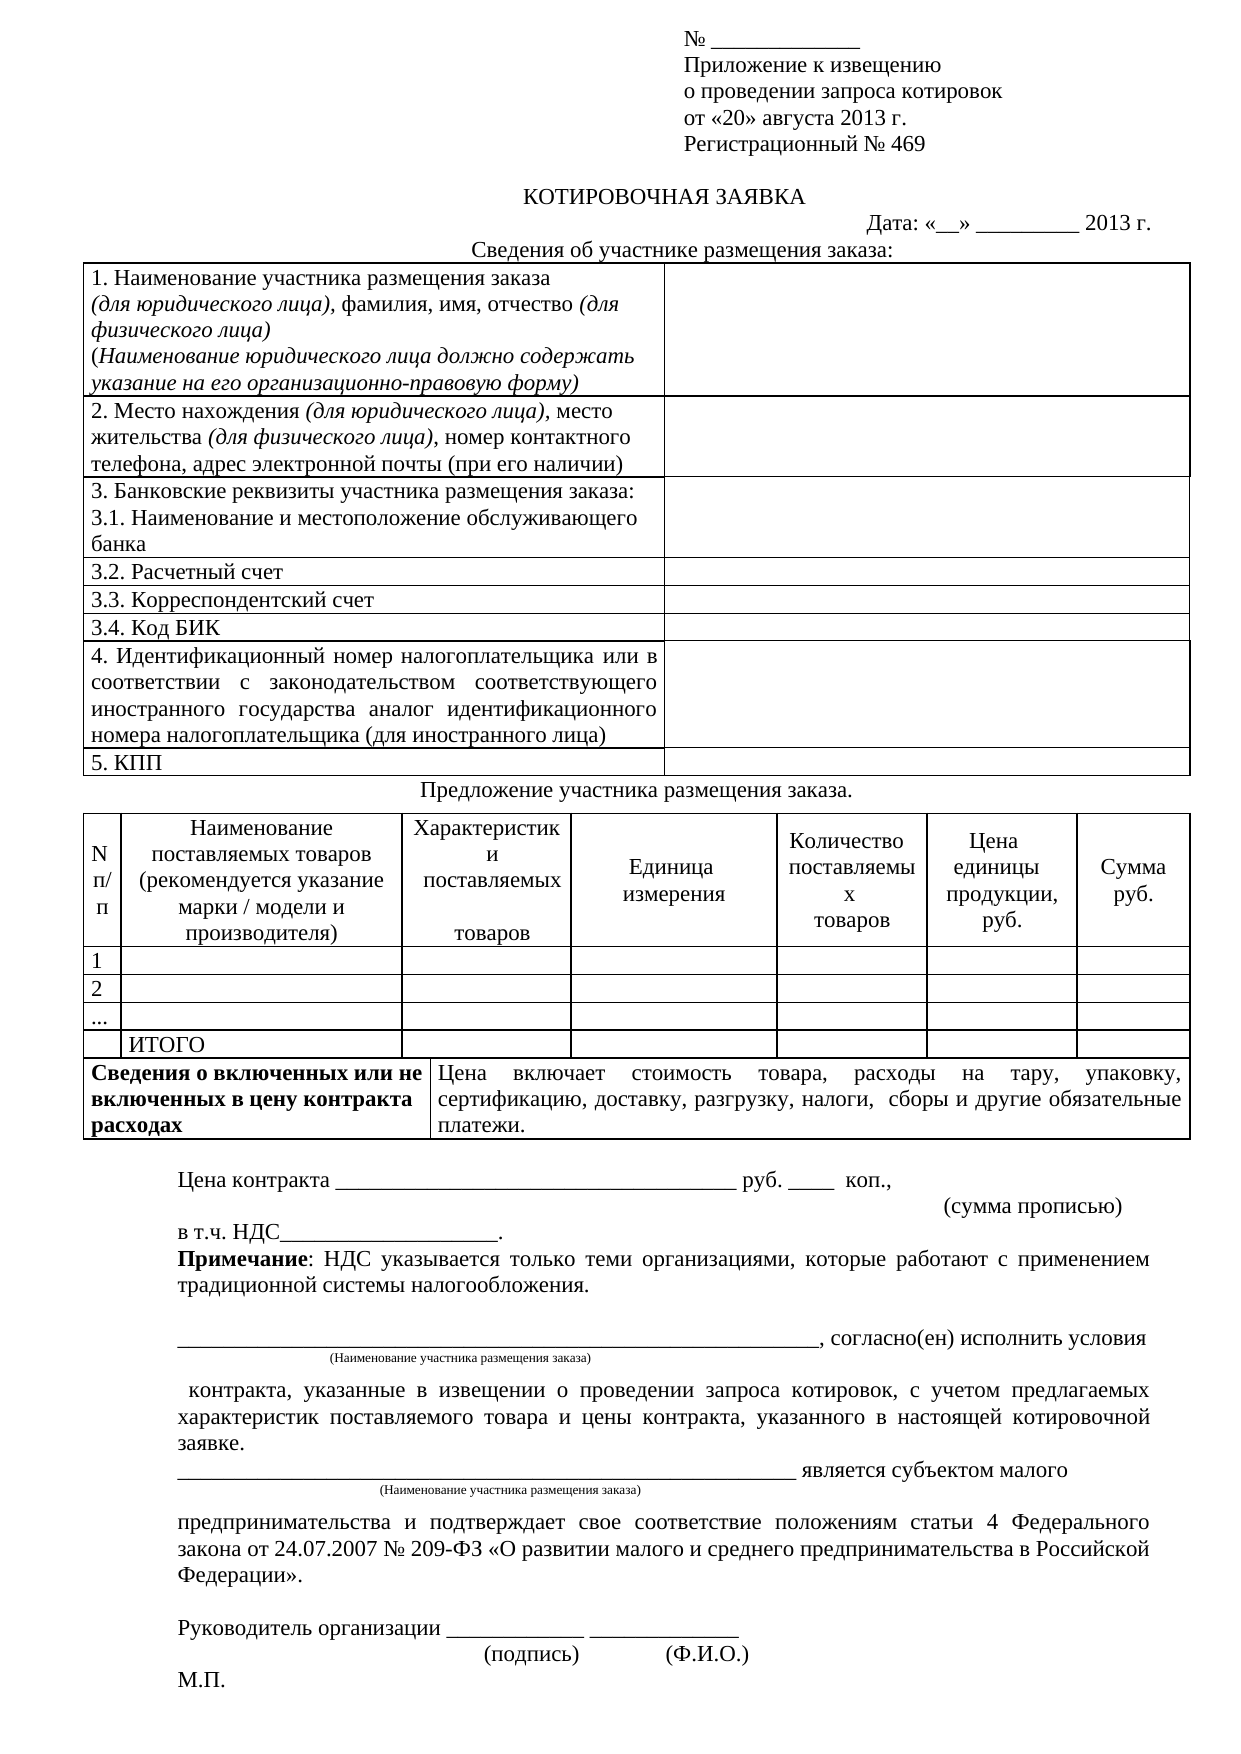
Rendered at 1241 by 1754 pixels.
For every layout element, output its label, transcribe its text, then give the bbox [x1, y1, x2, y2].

table_cell [665, 477, 1189, 557]
text от «20» августа 2013 г. [683, 104, 1152, 130]
table_cell [122, 1003, 401, 1029]
table_cell Количество поставляемых товаров [778, 814, 926, 946]
table_cell Цена включает стоимость товара, расходы на тару, упаковку, сертификацию, доставку, разгрузку, налоги, сборы и другие обязательные платежи. [431, 1059, 1189, 1138]
table_cell 1 [84, 947, 120, 973]
text (подпись) (Ф.И.О.) [177, 1640, 1152, 1666]
text Цена контракта ___________________________________ руб. ____ коп., [177, 1166, 1152, 1192]
table_cell Сумма руб. [1078, 814, 1189, 946]
table_cell 3.3. Корреспондентский счет [84, 586, 664, 612]
table_header [665, 264, 1189, 395]
table_cell [572, 975, 776, 1001]
text Сведения об участнике размещения заказа: [140, 236, 1152, 262]
table_cell [1078, 1003, 1189, 1029]
table_cell 3. Банковские реквизиты участника размещения заказа: 3.1. Наименование и местоположение обслуживающего банка [84, 478, 664, 557]
table_cell [778, 1003, 926, 1029]
table_cell [572, 1031, 776, 1057]
table_cell Единица измерения [572, 814, 776, 946]
table_cell [778, 1031, 926, 1057]
text М.П. [177, 1666, 1152, 1693]
table_cell ИТОГО [122, 1031, 401, 1057]
table_cell [1078, 975, 1189, 1001]
text Дата: «__» _________ 2013 г. [620, 209, 1152, 236]
table_cell [778, 947, 926, 973]
table_cell [122, 947, 401, 973]
text ______________________________________________________ является субъектом малого [177, 1456, 1152, 1482]
table_cell 3.2. Расчетный счет [84, 558, 664, 584]
table_cell [403, 975, 570, 1001]
text (Наименование участника размещения заказа) [177, 1482, 1152, 1508]
table_cell 2 [84, 975, 120, 1001]
text контракта, указанные в извещении о проведении запроса котировок, с учетом предлагаемых характеристик поставляемого товара и цены контракта, указанного в настоящей котировочной заявке. [177, 1377, 1152, 1456]
text в т.ч. НДС___________________. [177, 1218, 1152, 1245]
table_cell Сведения о включенных или не включенных в цену контракта расходах [84, 1059, 430, 1138]
table_cell [928, 947, 1076, 973]
table_cell [665, 641, 1189, 747]
table_cell [1078, 947, 1189, 973]
text предпринимательства и подтверждает свое соответствие положениям статьи 4 Федерального закона от 24.07.2007 № 209-ФЗ «О развитии малого и среднего предпринимательства в Российской Федерации». [177, 1508, 1152, 1587]
table_cell Предложение участника размещения заказа. [84, 776, 1190, 813]
table_cell [403, 1003, 570, 1029]
text о проведении запроса котировок [683, 77, 1152, 104]
table_cell [122, 975, 401, 1001]
table_cell [572, 947, 776, 973]
table_cell [665, 397, 1189, 476]
text Руководитель организации ____________ _____________ [177, 1614, 1152, 1640]
text (Наименование участника размещения заказа) [177, 1350, 1152, 1377]
table_cell [928, 975, 1076, 1001]
table_cell 4. Идентификационный номер налогоплательщика или в соответствии с законодательством соответствующего иностранного государства аналог идентификационного номера налогоплательщика (для иностранного лица) [84, 642, 664, 747]
table_cell 3.4. Код БИК [84, 614, 664, 640]
table_cell [665, 586, 1189, 612]
table_cell [1078, 1031, 1189, 1057]
text (сумма прописью) [177, 1192, 1152, 1218]
table_cell [84, 1031, 120, 1057]
table_cell N п/п [84, 814, 120, 946]
table_cell 5. КПП [84, 749, 664, 775]
text Регистрационный № 469 [683, 130, 1152, 157]
table_header 1. Наименование участника размещения заказа (для юридического лица), фамилия, имя, отчество (для физического лица) (Наименование юридического лица должно содержать указание на его организационно-правовую форму) [84, 264, 664, 395]
table_cell Цена единицы продукции, руб. [928, 814, 1076, 946]
table_cell [928, 1003, 1076, 1029]
table_cell Характеристики поставляемых товаров [403, 814, 570, 946]
table_cell [665, 558, 1189, 584]
text КОТИРОВОЧНАЯ ЗАЯВКА [177, 183, 1152, 209]
table_cell [778, 975, 926, 1001]
table_cell ... [84, 1003, 120, 1029]
table_cell [665, 614, 1189, 640]
text Примечание: НДС указывается только теми организациями, которые работают с применением традиционной системы налогообложения. [177, 1245, 1152, 1297]
table_cell [403, 1031, 570, 1057]
text № _____________ [683, 25, 1152, 51]
text ________________________________________________________, согласно(ен) исполнить условия [177, 1324, 1152, 1350]
table_cell [665, 748, 1189, 775]
table_cell [928, 1031, 1076, 1057]
text Приложение к извещению [683, 51, 1152, 77]
table_cell [572, 1003, 776, 1029]
table_cell [403, 947, 570, 973]
table_cell Наименование поставляемых товаров (рекомендуется указание марки / модели и производителя) [122, 814, 401, 946]
table_cell 2. Место нахождения (для юридического лица), место жительства (для физического лица), номер контактного телефона, адрес электронной почты (при его наличии) [84, 397, 664, 476]
